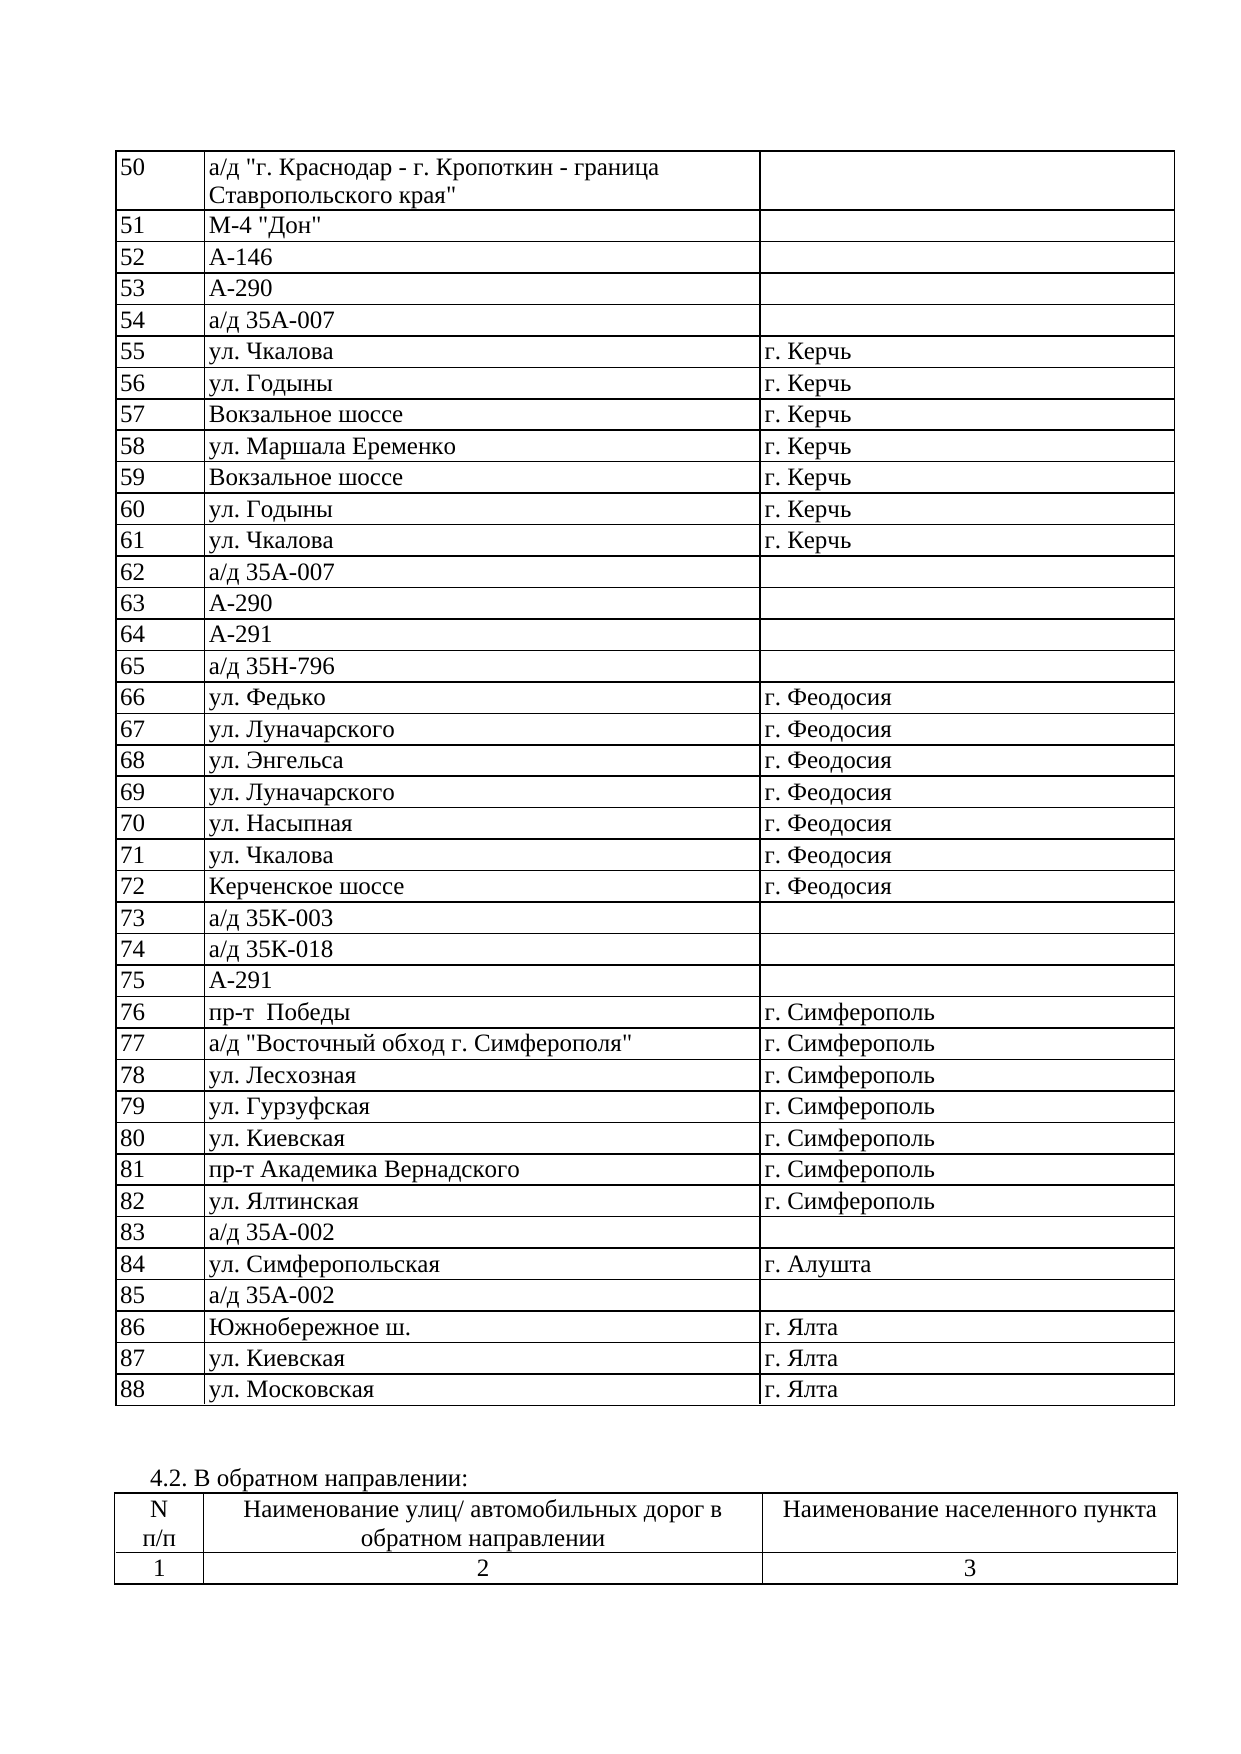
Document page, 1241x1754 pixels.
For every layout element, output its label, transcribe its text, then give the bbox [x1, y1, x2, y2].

table_cell г. Алушта [761, 1249, 1174, 1279]
table_cell [761, 966, 1174, 996]
table_cell а/д 35Н-796 [205, 651, 759, 681]
table_cell 82 [117, 1186, 204, 1216]
table_cell г. Феодосия [761, 777, 1174, 807]
table_header N п/п [115, 1494, 203, 1551]
table_cell 78 [117, 1060, 204, 1090]
table_cell а/д 35А-002 [205, 1280, 759, 1310]
table_cell пр-т Победы [205, 997, 759, 1027]
table_cell 57 [117, 400, 204, 429]
table_cell 54 [117, 305, 204, 335]
table_cell г. Керчь [761, 494, 1174, 524]
table_cell [761, 152, 1174, 209]
table_cell 84 [117, 1249, 204, 1279]
table_cell 76 [117, 997, 204, 1027]
table_cell 59 [117, 462, 204, 492]
table_cell [761, 305, 1174, 335]
table_cell 52 [117, 242, 204, 272]
table_cell г. Симферополь [761, 1092, 1174, 1121]
table_cell 81 [117, 1155, 204, 1184]
table_cell ул. Чкалова [205, 525, 759, 555]
table_cell 50 [117, 152, 204, 209]
table_cell А-291 [205, 620, 759, 649]
table_header Наименование населенного пункта [763, 1494, 1177, 1551]
table_cell г. Феодосия [761, 840, 1174, 870]
table_cell ул. Ялтинская [205, 1186, 759, 1216]
table_cell ул. Симферопольская [205, 1249, 759, 1279]
table_cell 60 [117, 494, 204, 524]
table_cell 75 [117, 966, 204, 996]
table_cell ул. Гурзуфская [205, 1092, 759, 1121]
table_cell ул. Годыны [205, 368, 759, 398]
table_cell г. Керчь [761, 525, 1174, 555]
table_header Наименование улиц/ автомобильных дорог в обратном направлении [204, 1494, 762, 1551]
table_cell [761, 211, 1174, 241]
table_cell Керченское шоссе [205, 871, 759, 901]
table_cell пр-т Академика Вернадского [205, 1155, 759, 1184]
table_cell 80 [117, 1123, 204, 1153]
table_cell 64 [117, 620, 204, 649]
table_cell ул. Луначарского [205, 714, 759, 744]
table_cell 3 [763, 1551, 1177, 1583]
table_cell г. Керчь [761, 337, 1174, 366]
table_cell 70 [117, 808, 204, 838]
table_cell ул. Годыны [205, 494, 759, 524]
table_cell 56 [117, 368, 204, 398]
table_cell ул. Чкалова [205, 337, 759, 366]
table_cell 53 [117, 274, 204, 303]
table_cell 73 [117, 903, 204, 933]
table_cell ул. Маршала Еременко [205, 431, 759, 461]
table_cell А-291 [205, 966, 759, 996]
table_cell а/д "г. Краснодар - г. Кропоткин - граница Ставропольского края" [205, 152, 759, 209]
table_cell 2 [204, 1553, 762, 1583]
table_cell 87 [117, 1343, 204, 1373]
table_cell Вокзальное шоссе [205, 462, 759, 492]
table_cell 66 [117, 683, 204, 712]
table_cell А-146 [205, 242, 759, 272]
table_cell ул. Федько [205, 683, 759, 712]
table_cell а/д 35А-007 [205, 557, 759, 587]
table_cell г. Феодосия [761, 683, 1174, 712]
table_cell а/д "Восточный обход г. Симферополя" [205, 1029, 759, 1058]
table_cell г. Керчь [761, 431, 1174, 461]
table_cell [761, 242, 1174, 272]
table_cell г. Керчь [761, 400, 1174, 429]
table_cell ул. Энгельса [205, 746, 759, 775]
table_cell [761, 1217, 1174, 1247]
table_cell 71 [117, 840, 204, 870]
table_cell ул. Киевская [205, 1343, 759, 1373]
table_cell [761, 588, 1174, 618]
table_cell А-290 [205, 588, 759, 618]
table_cell 74 [117, 934, 204, 964]
table_cell а/д 35А-002 [205, 1217, 759, 1247]
table_cell ул. Лесхозная [205, 1060, 759, 1090]
table_cell г. Ялта [761, 1312, 1174, 1342]
table_cell [761, 934, 1174, 964]
table_cell 86 [117, 1312, 204, 1342]
table_cell 77 [117, 1029, 204, 1058]
table_cell г. Феодосия [761, 808, 1174, 838]
table_cell [761, 903, 1174, 933]
table_cell 65 [117, 651, 204, 681]
table_cell [761, 620, 1174, 649]
table_cell ул. Чкалова [205, 840, 759, 870]
table_cell г. Симферополь [761, 1029, 1174, 1058]
table_cell 72 [117, 871, 204, 901]
table_cell 67 [117, 714, 204, 744]
table_cell г. Феодосия [761, 714, 1174, 744]
table_cell г. Феодосия [761, 871, 1174, 901]
table_cell г. Ялта [761, 1343, 1174, 1373]
table_cell 1 [115, 1553, 203, 1583]
table_cell 55 [117, 337, 204, 366]
table_cell г. Керчь [761, 368, 1174, 398]
text 4.2. В обратном направлении: [150, 1463, 1090, 1492]
table_cell [761, 557, 1174, 587]
table_cell [761, 1280, 1174, 1310]
table_cell г. Симферополь [761, 1060, 1174, 1090]
table_cell [761, 274, 1174, 303]
table_cell 79 [117, 1092, 204, 1121]
table_cell Южнобережное ш. [205, 1312, 759, 1342]
table_cell г. Симферополь [761, 1123, 1174, 1153]
table_cell 85 [117, 1280, 204, 1310]
table_cell г. Керчь [761, 462, 1174, 492]
table_cell ул. Московская [205, 1375, 759, 1404]
table_cell ул. Насыпная [205, 808, 759, 838]
table_cell 88 [117, 1375, 204, 1404]
table_cell г. Симферополь [761, 1155, 1174, 1184]
table_cell 61 [117, 525, 204, 555]
table_cell 69 [117, 777, 204, 807]
table_cell 68 [117, 746, 204, 775]
table_cell ул. Луначарского [205, 777, 759, 807]
table_cell г. Симферополь [761, 997, 1174, 1027]
table_cell г. Ялта [761, 1375, 1174, 1404]
table_cell Вокзальное шоссе [205, 400, 759, 429]
table_cell а/д 35А-007 [205, 305, 759, 335]
table_cell 62 [117, 557, 204, 587]
table_cell 83 [117, 1217, 204, 1247]
table_cell М-4 "Дон" [205, 211, 759, 241]
table_cell г. Симферополь [761, 1186, 1174, 1216]
table_cell 51 [117, 211, 204, 241]
table_cell 58 [117, 431, 204, 461]
table_cell ул. Киевская [205, 1123, 759, 1153]
table_cell г. Феодосия [761, 746, 1174, 775]
table_cell а/д 35К-018 [205, 934, 759, 964]
table_cell [761, 651, 1174, 681]
table_cell А-290 [205, 274, 759, 303]
table_cell 63 [117, 588, 204, 618]
table_cell а/д 35К-003 [205, 903, 759, 933]
